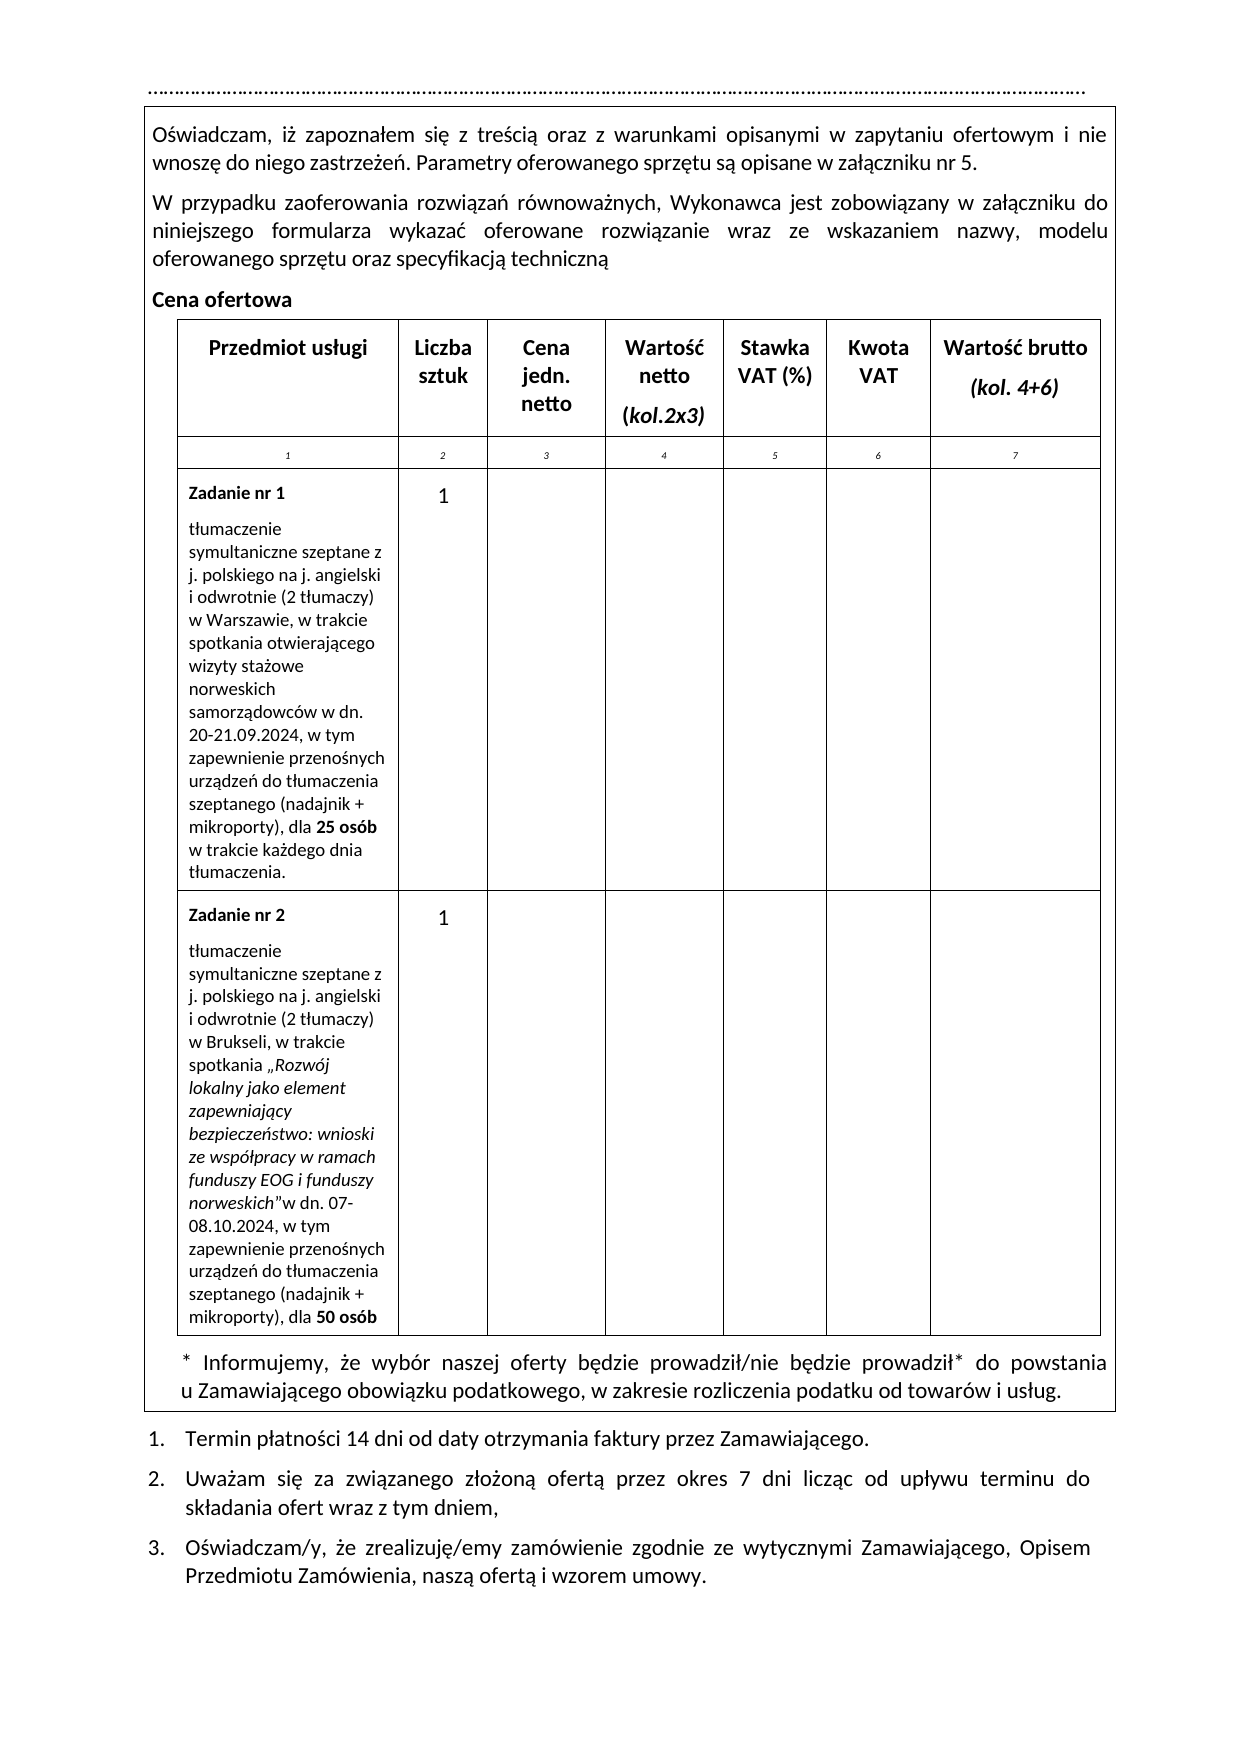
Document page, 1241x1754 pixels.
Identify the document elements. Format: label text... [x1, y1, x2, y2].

list Oświadczam/y, że zrealizuję/emy zamówienie zgodnie ze wytycznymi Zamawiającego, Opisem Przedmiotu Zamówienia, naszą ofertą i wzorem umowy. [148, 1533, 1093, 1589]
table_header Oświadczam, iż zapoznałem się z treścią oraz z warunkami opisanymi w zapytaniu ofertowym i nie wnoszę do niego zastrzeżeń. Parametry oferowanego sprzętu są opisane w załączniku nr 5. W przypadku zaoferowania rozwiązań równoważnych, Wykonawca jest zobowiązany w załączniku do niniejszego formularza wykazać oferowane rozwiązanie wraz ze wskazaniem nazwy, modelu oferowanego sprzętu oraz specyfikacją techniczną Cena ofertowa * Informujemy, że wybór naszej oferty będzie prowadził/nie będzie prowadził* do powstania u Zamawiającego obowiązku podatkowego, w zakresie rozliczenia podatku od towarów i usług. [145, 107, 1115, 1411]
text ……………………………………………………………………………………………………………………………….…………………………… [148, 72, 1093, 100]
list Uważam się za związanego złożoną ofertą przez okres 7 dni licząc od upływu terminu do składania ofert wraz z tym dniem, [148, 1464, 1093, 1521]
list Termin płatności 14 dni od daty otrzymania faktury przez Zamawiającego. [148, 1424, 1093, 1452]
